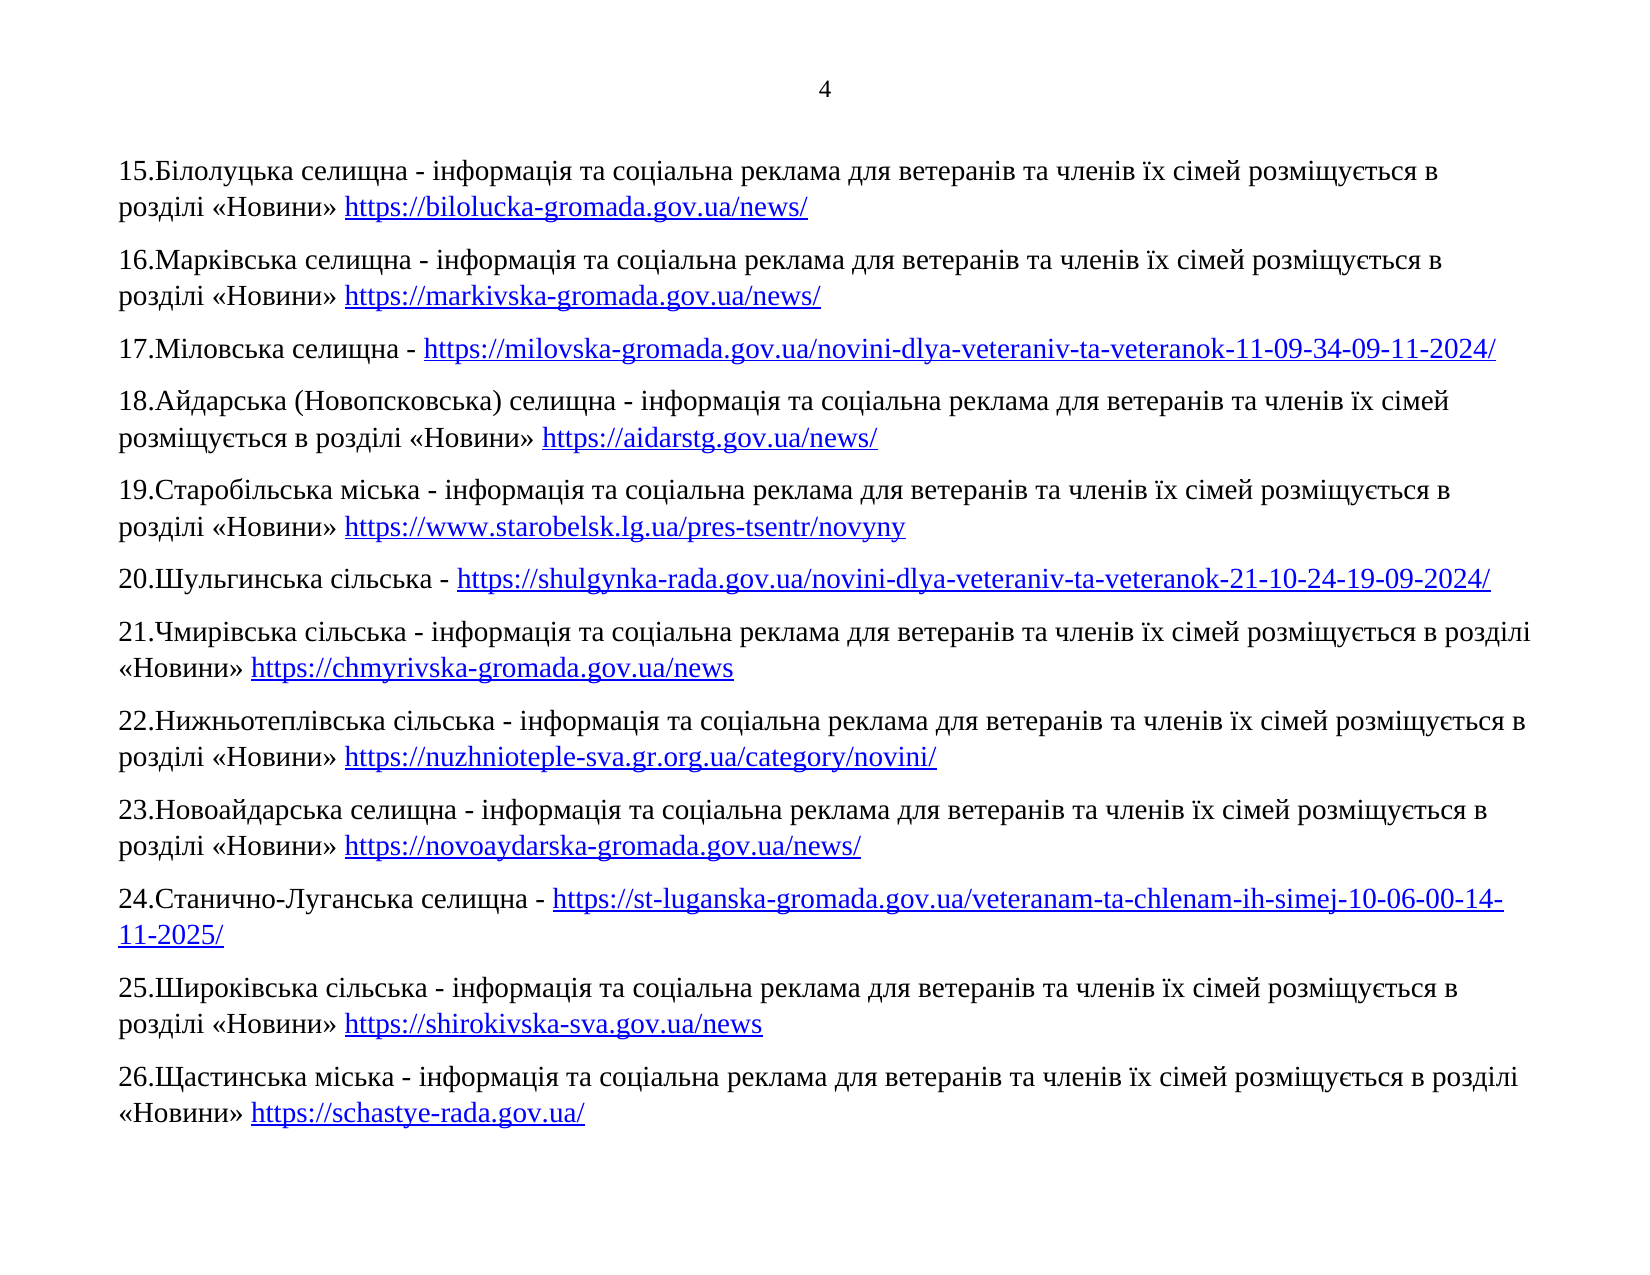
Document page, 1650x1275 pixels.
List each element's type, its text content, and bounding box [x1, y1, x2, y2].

text 24.Станично-Луганська селищна - https://st-luganska-gromada.gov.ua/veteranam-ta-chlenam-ih-simej-10-06-00-14-11-2025/ [118, 881, 1532, 951]
text 26.Щастинська міська - інформація та соціальна реклама для ветеранів та членів їх сімей розміщується в розділі «Новини» https://schastye-rada.gov.ua/ [118, 1059, 1532, 1129]
text 17.Міловська селищна - https://milovska-gromada.gov.ua/novini-dlya-veteraniv-ta-veteranok-11-09-34-09-11-2024/ [118, 331, 1532, 364]
text 15.Білолуцька селищна - інформація та соціальна реклама для ветеранів та членів їх сімей розміщується в розділі «Новини» https://bilolucka-gromada.gov.ua/news/ [118, 153, 1532, 222]
text 20.Шульгинська сільська - https://shulgynka-rada.gov.ua/novini-dlya-veteraniv-ta-veteranok-21-10-24-19-09-2024/ [118, 561, 1532, 595]
text 23.Новоайдарська селищна - інформація та соціальна реклама для ветеранів та членів їх сімей розміщується в розділі «Новини» https://novoaydarska-gromada.gov.ua/news/ [118, 792, 1532, 862]
text 25.Широківська сільська - інформація та соціальна реклама для ветеранів та членів їх сімей розміщується в розділі «Новини» https://shirokivska-sva.gov.ua/news [118, 970, 1532, 1040]
text 19.Старобільська міська - інформація та соціальна реклама для ветеранів та членів їх сімей розміщується в розділі «Новини» https://www.starobelsk.lg.ua/pres-tsentr/novyny [118, 472, 1532, 542]
text 18.Айдарська (Новопсковська) селищна - інформація та соціальна реклама для ветеранів та членів їх сімей розміщується в розділі «Новини» https://aidarstg.gov.ua/news/ [118, 383, 1532, 453]
text 22.Нижньотеплівська сільська - інформація та соціальна реклама для ветеранів та членів їх сімей розміщується в розділі «Новини» https://nuzhnioteple-sva.gr.org.ua/category/novini/ [118, 703, 1532, 773]
text 21.Чмирівська сільська - інформація та соціальна реклама для ветеранів та членів їх сімей розміщується в розділі «Новини» https://chmyrivska-gromada.gov.ua/news [118, 614, 1532, 684]
text 16.Марківська селищна - інформація та соціальна реклама для ветеранів та членів їх сімей розміщується в розділі «Новини» https://markivska-gromada.gov.ua/news/ [118, 242, 1532, 311]
